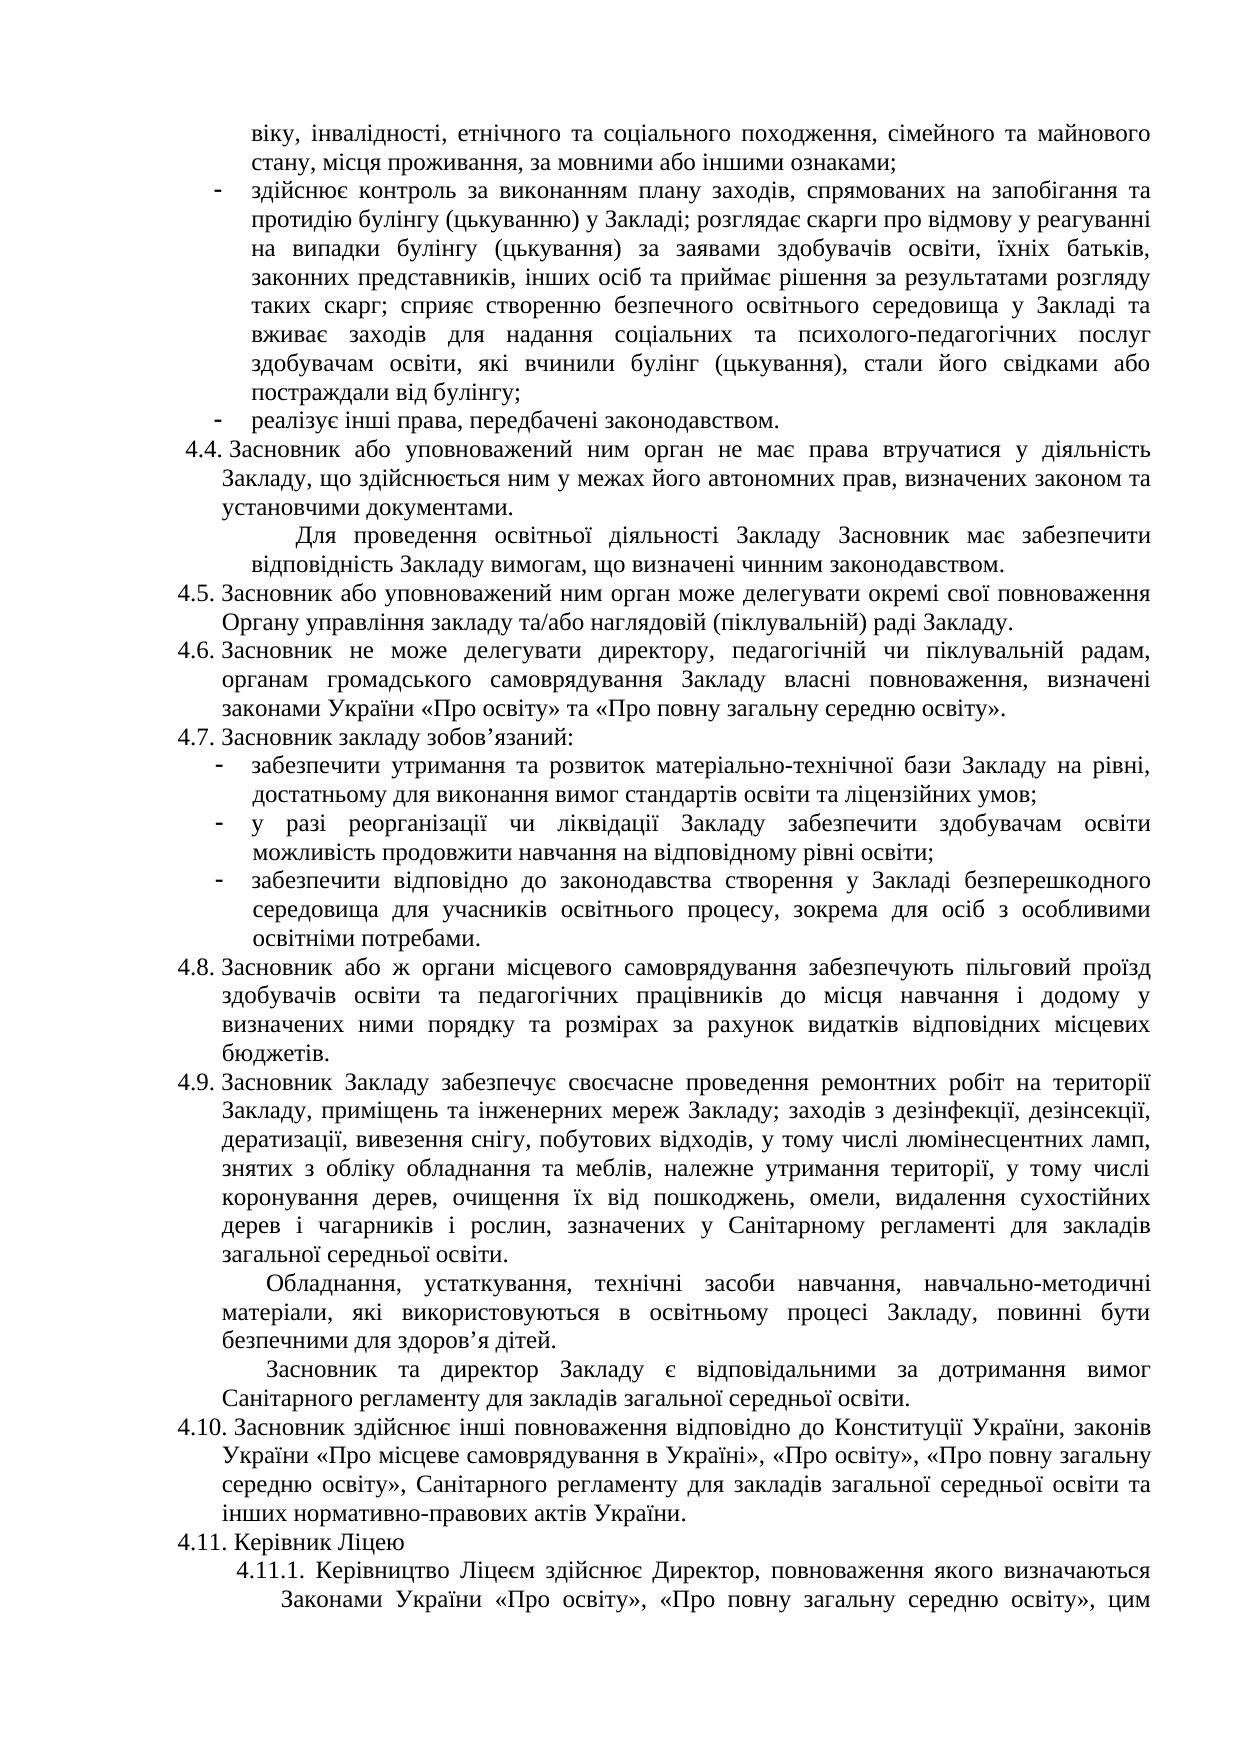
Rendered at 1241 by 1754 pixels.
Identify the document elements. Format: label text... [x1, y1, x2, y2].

text Для проведення освітньої діяльності Закладу Засновник має забезпечити відповідність Закладу вимогам, що визначені чинним законодавством. [251, 521, 1152, 578]
list забезпечити відповідно до законодавства створення у Закладі безперешкодного середовища для учасників освітнього процесу, зокрема для осіб з особливими освітніми потребами. [215, 866, 1152, 952]
list забезпечити утримання та розвиток матеріально-технічної бази Закладу на рівні, достатньому для виконання вимог стандартів освіти та ліцензійних умов; [215, 751, 1152, 808]
text Обладнання, устаткування, технічні засоби навчання, навчально-методичні матеріали, які використовуються в освітньому процесі Закладу, повинні бути безпечними для здоров’я дітей. [222, 1268, 1152, 1354]
text 4.9. Засновник Закладу забезпечує своєчасне проведення ремонтних робіт на території Закладу, приміщень та інженерних мереж Закладу; заходів з дезінфекції, дезінсекції, дератизації, вивезення снігу, побутових відходів, у тому числі люмінесцентних ламп, знятих з обліку обладнання та меблів, належне утримання території, у тому числі коронування дерев, очищення їх від пошкоджень, омели, видалення сухостійних дерев і чагарників і рослин, зазначених у Санітарному регламенті для закладів загальної середньої освіти. [177, 1067, 1152, 1268]
text 4.5. Засновник або уповноважений ним орган може делегувати окремі свої повноваження Органу управління закладу та/або наглядовій (піклувальній) раді Закладу. [177, 578, 1152, 636]
list у разі реорганізації чи ліквідації Закладу забезпечити здобувачам освіти можливість продовжити навчання на відповідному рівні освіти; [215, 808, 1152, 866]
text 4.4. Засновник або уповноважений ним орган не має права втручатися у діяльність Закладу, що здійснюється ним у межах його автономних прав, визначених законом та установчими документами. [185, 434, 1152, 521]
text Засновник та директор Закладу є відповідальними за дотримання вимог Санітарного регламенту для закладів загальної середньої освіти. [222, 1354, 1152, 1412]
text 4.10. Засновник здійснює інші повноваження відповідно до Конституції України, законів України «Про місцеве самоврядування в Україні», «Про освіту», «Про повну загальну середню освіту», Санітарного регламенту для закладів загальної середньої освіти та інших нормативно-правових актів України. [177, 1412, 1152, 1527]
list реалізує інші права, передбачені законодавством. [213, 406, 1152, 434]
text 4.8. Засновник або ж органи місцевого самоврядування забезпечують пільговий проїзд здобувачів освіти та педагогічних працівників до місця навчання і додому у визначених ними порядку та розмірах за рахунок видатків відповідних місцевих бюджетів. [177, 952, 1152, 1067]
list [213, 118, 1152, 176]
text 4.11. Керівник Ліцею [177, 1527, 1152, 1556]
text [236, 1556, 1152, 1613]
list здійснює контроль за виконанням плану заходів, спрямованих на запобігання та протидію булінгу (цькуванню) у Закладі; розглядає скарги про відмову у реагуванні на випадки булінгу (цькування) за заявами здобувачів освіти, їхніх батьків, законних представників, інших осіб та приймає рішення за результатами розгляду таких скарг; сприяє створенню безпечного освітнього середовища у Закладі та вживає заходів для надання соціальних та психолого-педагогічних послуг здобувачам освіти, які вчинили булінг (цькування), стали його свідками або постраждали від булінгу; [213, 176, 1152, 406]
text 4.7. Засновник закладу зобов’язаний: [177, 722, 1152, 751]
text 4.6. Засновник не може делегувати директору, педагогічній чи піклувальній радам, органам громадського самоврядування Закладу власні повноваження, визначені законами України «Про освіту» та «Про повну загальну середню освіту». [177, 636, 1152, 722]
